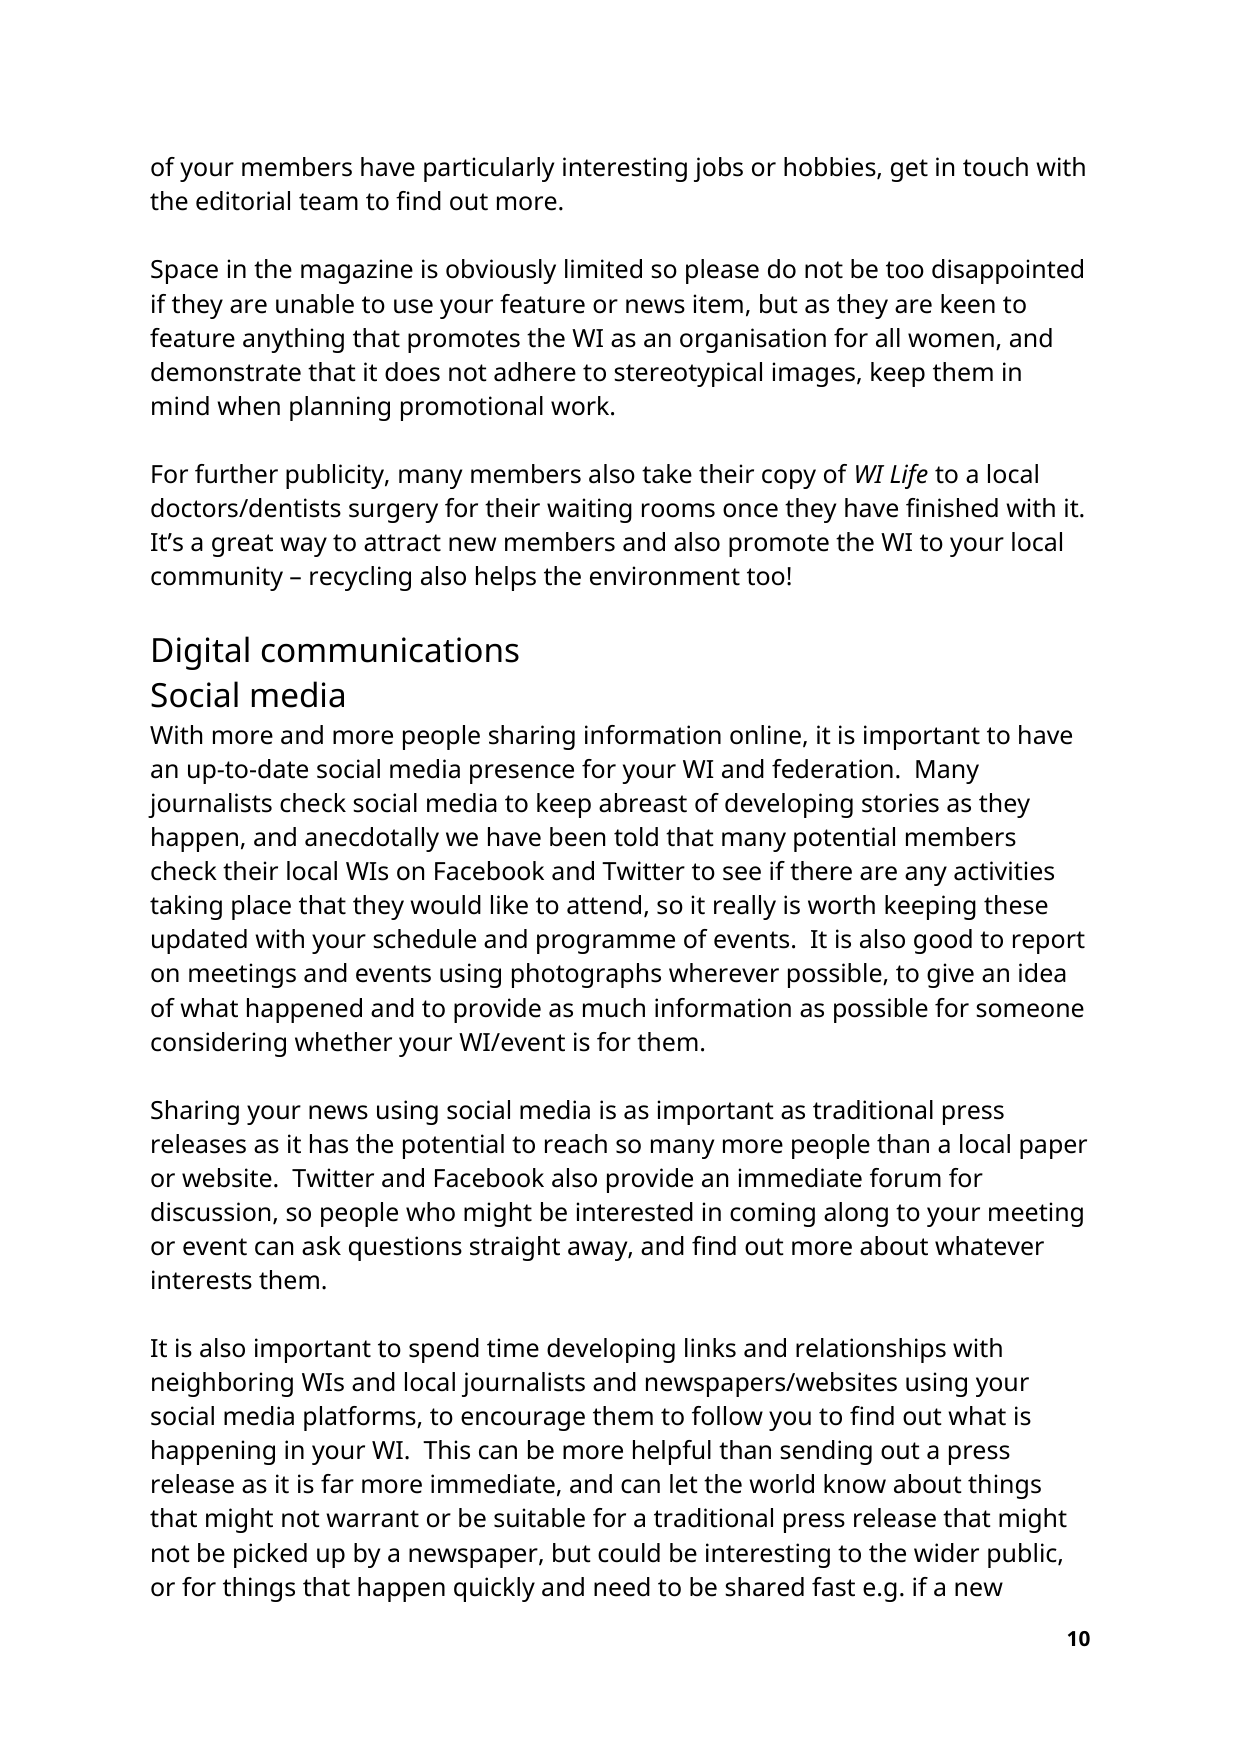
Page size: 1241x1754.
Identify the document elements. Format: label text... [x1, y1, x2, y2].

text Sharing your news using social media is as important as traditional press releases as it has the potential to reach so many more people than a local paper or website. Twitter and Facebook also provide an immediate forum for discussion, so people who might be interested in coming along to your meeting or event can ask questions straight away, and find out more about whatever interests them. [150, 1092, 1090, 1297]
text Social media [150, 672, 1090, 718]
text Space in the magazine is obviously limited so please do not be too disappointed if they are unable to use your feature or news item, but as they are keen to feature anything that promotes the WI as an organisation for all women, and demonstrate that it does not adhere to stereotypical images, keep them in mind when planning promotional work. [150, 252, 1090, 422]
text With more and more people sharing information online, it is important to have an up-to-date social media presence for your WI and federation. Many journalists check social media to keep abreast of developing stories as they happen, and anecdotally we have been told that many potential members check their local WIs on Facebook and Twitter to see if there are any activities taking place that they would like to attend, so it really is worth keeping these updated with your schedule and programme of events. It is also good to report on meetings and events using photographs wherever possible, to give an idea of what happened and to provide as much information as possible for someone considering whether your WI/event is for them. [150, 718, 1090, 1058]
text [150, 1331, 1090, 1603]
text For further publicity, many members also take their copy of WI Life to a local doctors/dentists surgery for their waiting rooms once they have finished with it. It’s a great way to attract new members and also promote the WI to your local community – recycling also helps the environment too! [150, 457, 1090, 593]
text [150, 150, 1090, 218]
text Digital communications [150, 627, 1090, 672]
